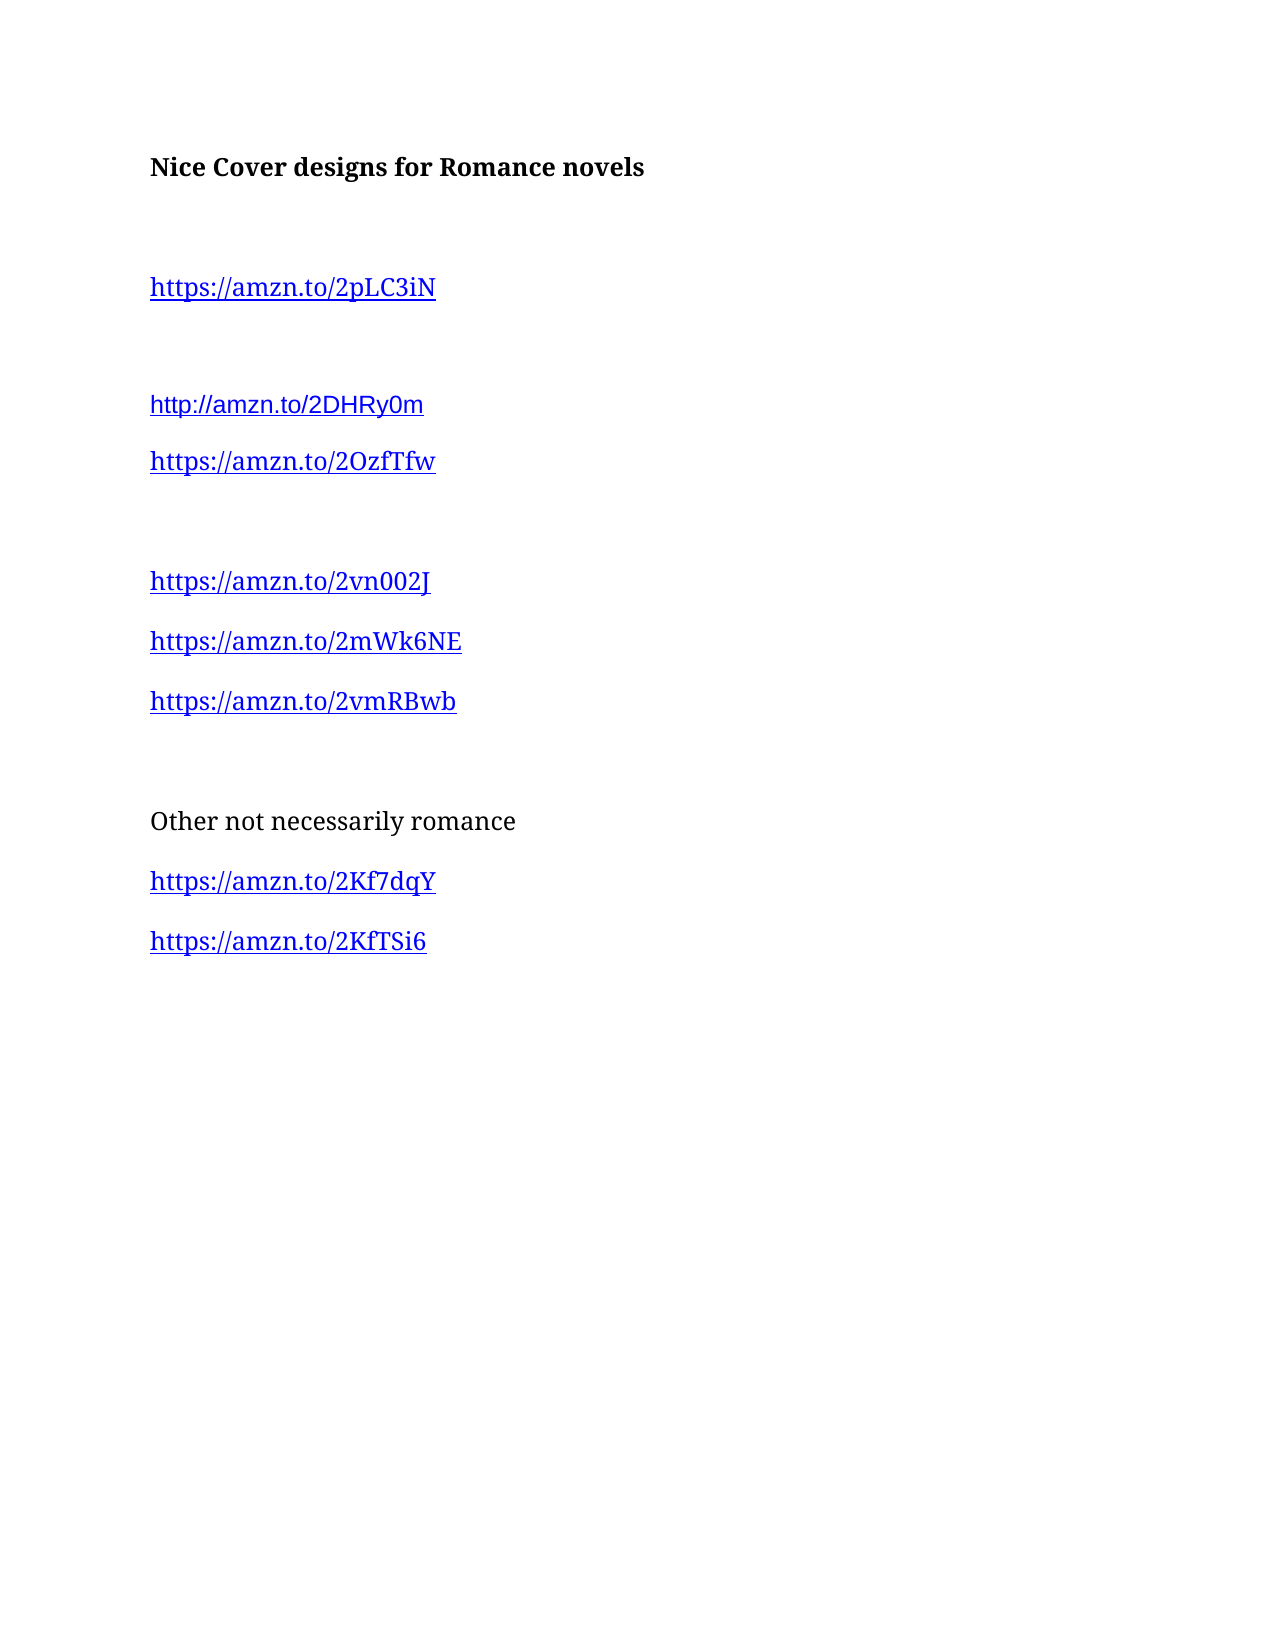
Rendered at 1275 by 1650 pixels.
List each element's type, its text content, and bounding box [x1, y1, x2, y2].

text https://amzn.to/2mWk6NE [150, 624, 1125, 658]
text Nice Cover designs for Romance novels [150, 150, 1125, 184]
text http://amzn.to/2DHRy0m [150, 390, 1125, 419]
text https://amzn.to/2vn002J [150, 564, 1125, 598]
text https://amzn.to/2Kf7dqY [150, 864, 1125, 898]
text https://amzn.to/2KfTSi6 [150, 924, 1125, 958]
text Other not necessarily romance [150, 804, 1125, 838]
text https://amzn.to/2OzfTfw [150, 444, 1125, 478]
text https://amzn.to/2pLC3iN [150, 270, 1125, 304]
text https://amzn.to/2vmRBwb [150, 684, 1125, 718]
